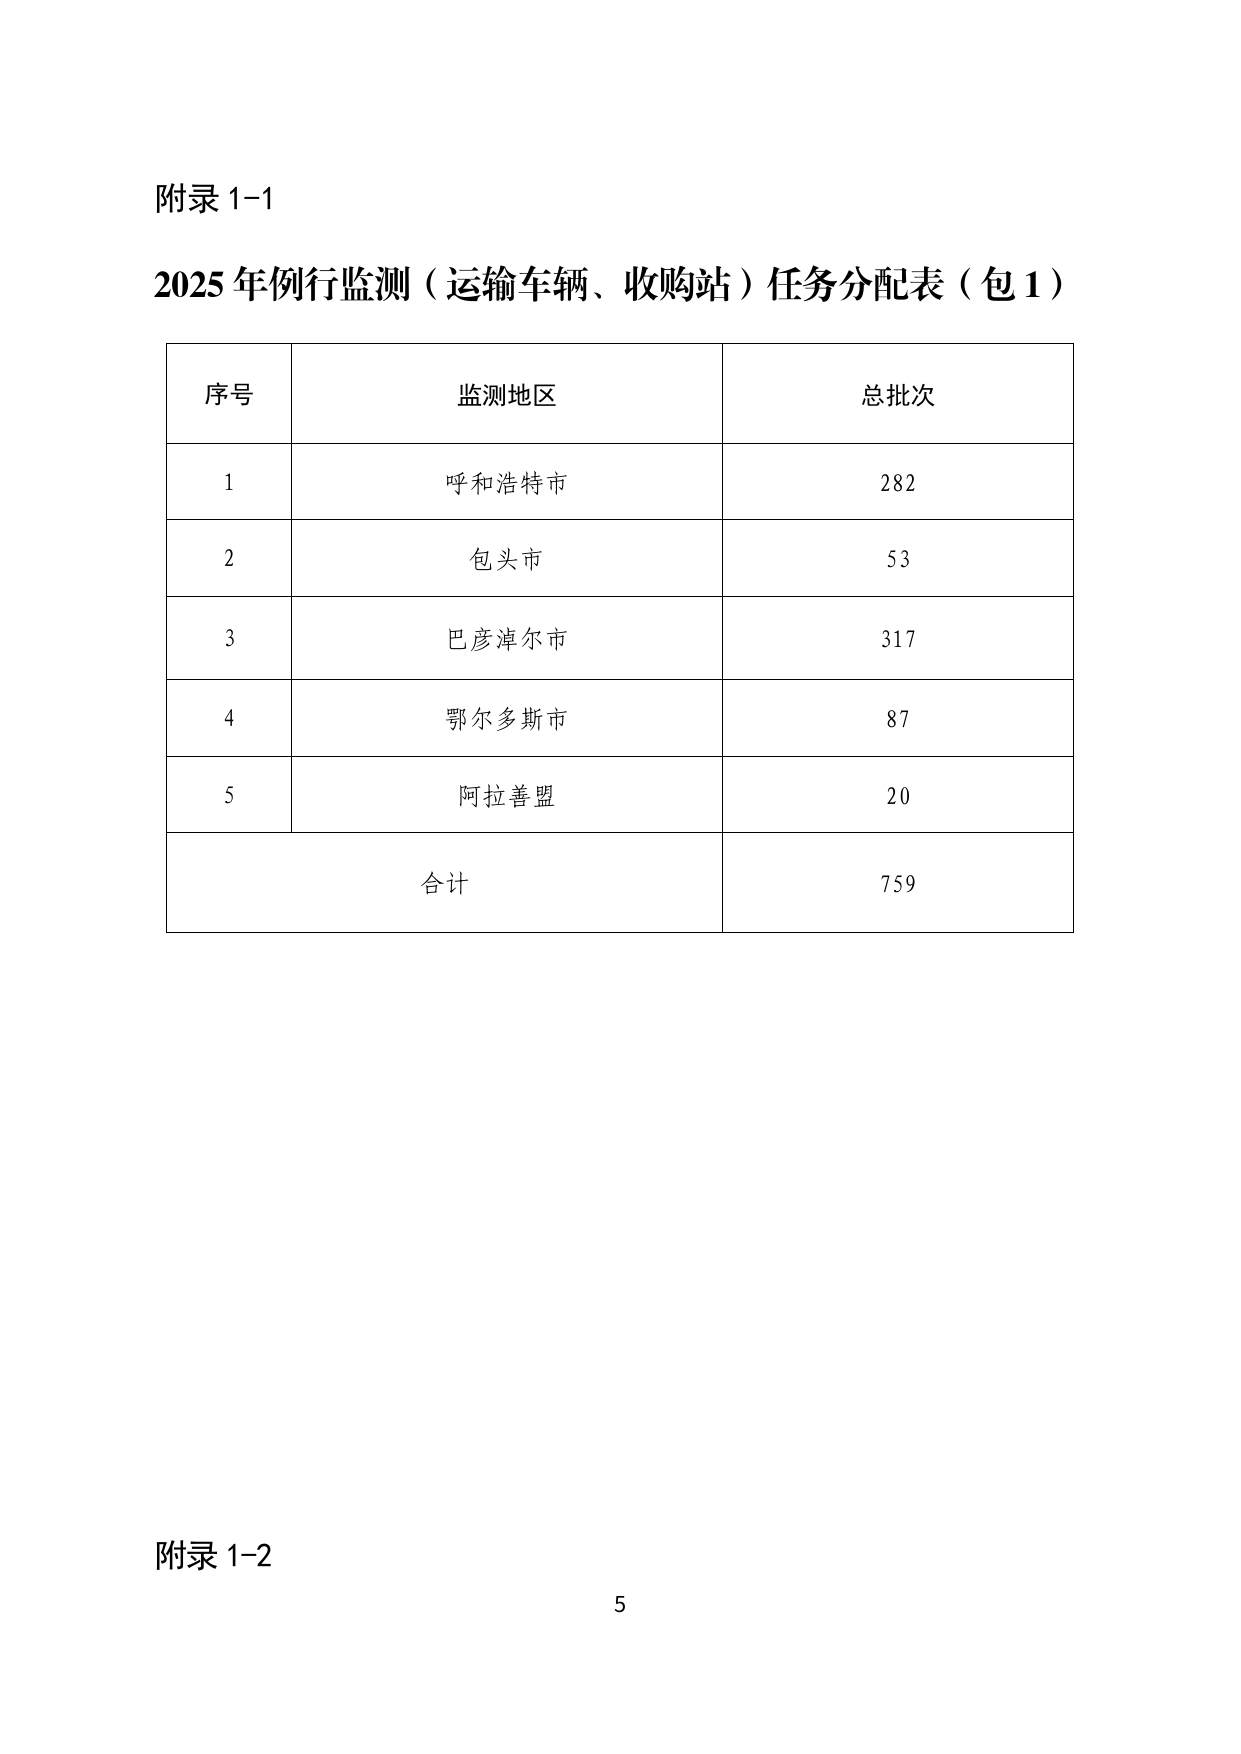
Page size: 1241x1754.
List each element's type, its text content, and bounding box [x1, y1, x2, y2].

table_cell 阿拉善盟 [292, 757, 722, 832]
table_cell 4 [167, 680, 291, 756]
table_cell 759 [723, 833, 1073, 932]
table_cell 20 [723, 757, 1073, 832]
text 附录1-1 [153, 177, 1087, 215]
table_cell 巴彦淖尔市 [292, 597, 722, 679]
table_header 监测地区 [292, 344, 722, 443]
table_cell 5 [167, 757, 291, 832]
table_cell 87 [723, 680, 1073, 756]
text 2025年例行监测（运输车辆、收购站）任务分配表（包1） [153, 248, 1087, 310]
table_cell 1 [167, 444, 291, 519]
table_cell 53 [723, 520, 1073, 596]
table_cell 包头市 [292, 520, 722, 596]
table_cell 2 [167, 520, 291, 596]
table_header 总批次 [723, 344, 1073, 443]
table_header 序号 [167, 344, 291, 443]
table_cell 鄂尔多斯市 [292, 680, 722, 756]
table_cell 282 [723, 444, 1073, 519]
table_cell 合计 [167, 833, 722, 932]
table_cell 3 [167, 597, 291, 679]
table_cell 317 [723, 597, 1073, 679]
table_cell 呼和浩特市 [292, 444, 722, 519]
text 附录1-2 [153, 1539, 1087, 1574]
